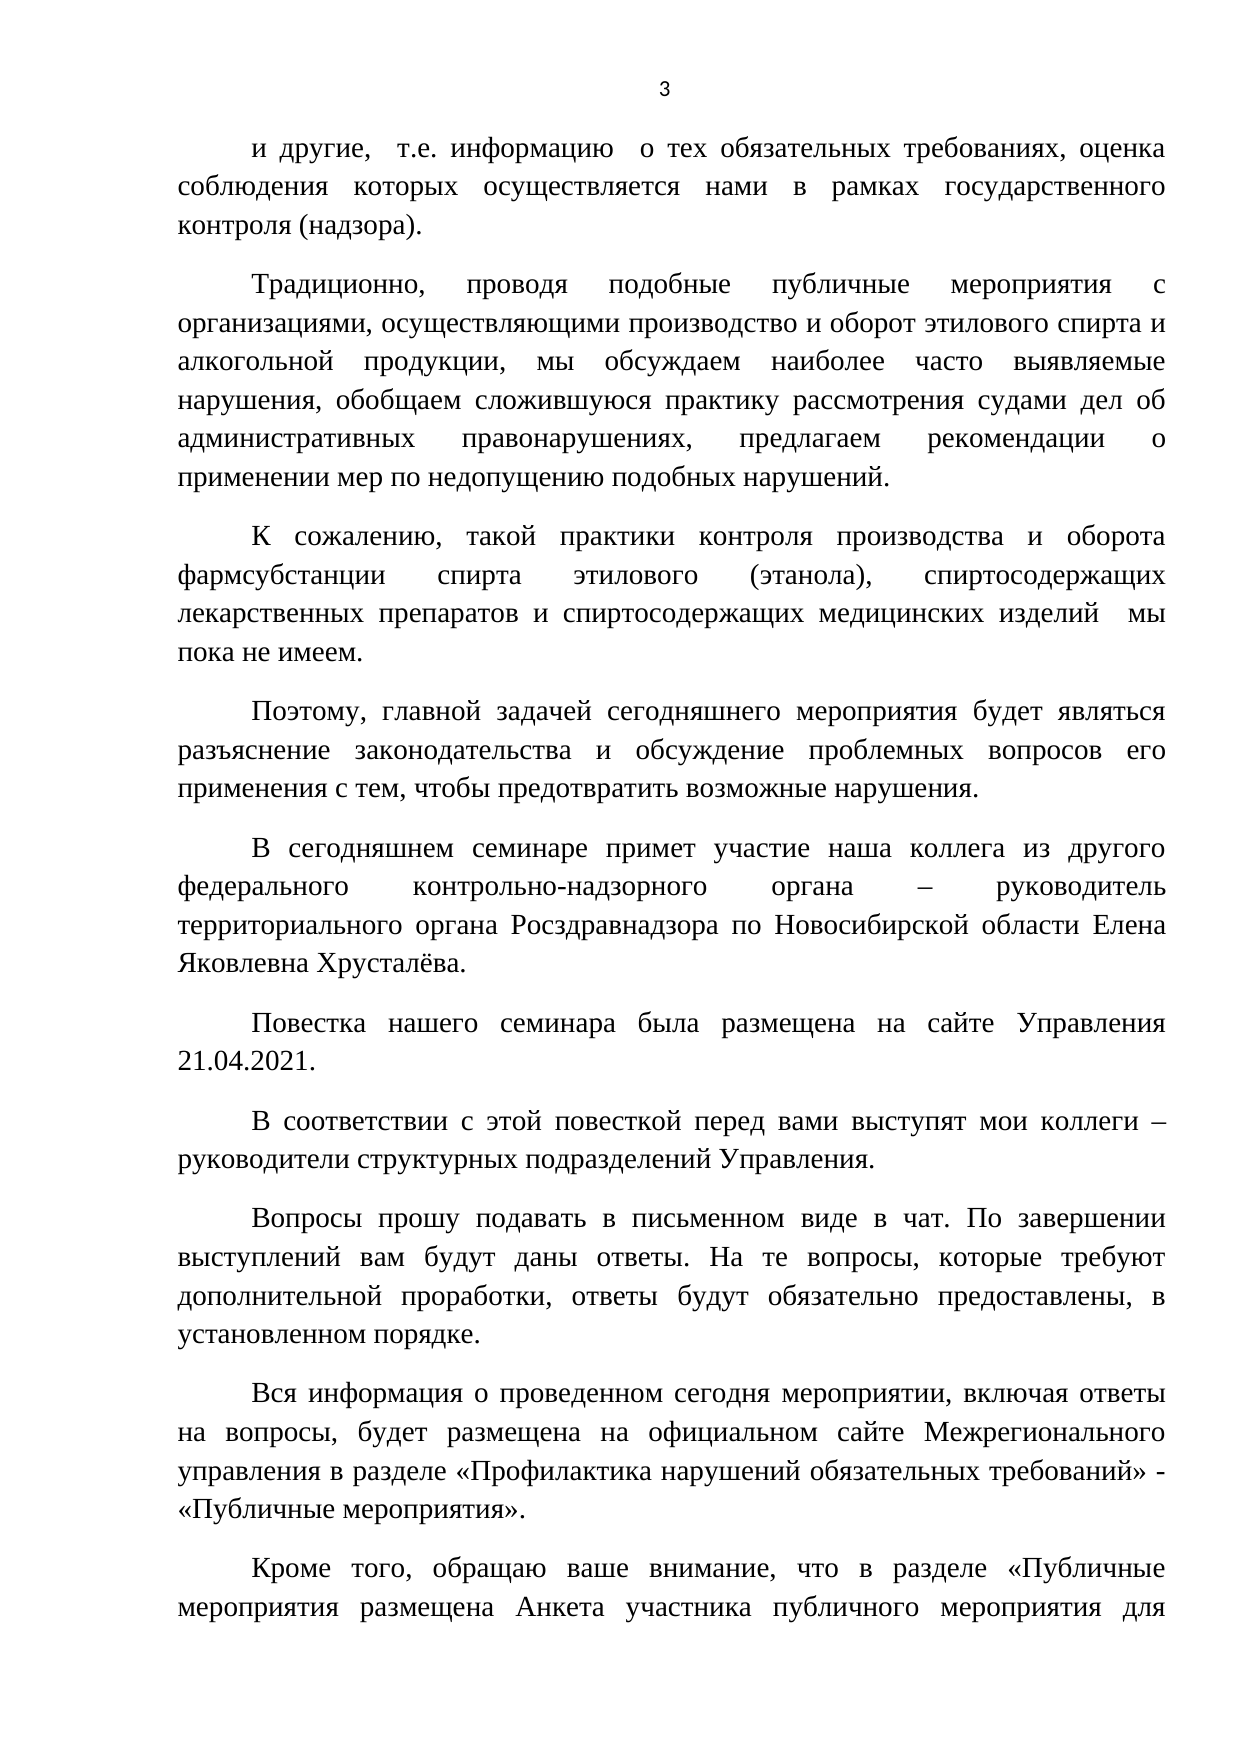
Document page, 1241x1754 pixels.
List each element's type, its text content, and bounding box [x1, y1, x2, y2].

text В сегодняшнем семинаре примет участие наша коллега из другого федерального контрольно-надзорного органа – руководитель территориального органа Росздравнадзора по Новосибирской области Елена Яковлевна Хрусталёва. [177, 830, 1167, 979]
text Вопросы прошу подавать в письменном виде в чат. По завершении выступлений вам будут даны ответы. На те вопросы, которые требуют дополнительной проработки, ответы будут обязательно предоставлены, в установленном порядке. [177, 1201, 1167, 1350]
text и другие, т.е. информацию о тех обязательных требованиях, оценка соблюдения которых осуществляется нами в рамках государственного контроля (надзора). [177, 130, 1167, 240]
text Повестка нашего семинара была размещена на сайте Управления 21.04.2021. [177, 1005, 1167, 1077]
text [177, 1551, 1167, 1623]
text Традиционно, проводя подобные публичные мероприятия с организациями, осуществляющими производство и оборот этилового спирта и алкогольной продукции, мы обсуждаем наиболее часто выявляемые нарушения, обобщаем сложившуюся практику рассмотрения судами дел об административных правонарушениях, предлагаем рекомендации о применении мер по недопущению подобных нарушений. [177, 266, 1167, 492]
text В соответствии с этой повесткой перед вами выступят мои коллеги – руководители структурных подразделений Управления. [177, 1103, 1167, 1175]
text Вся информация о проведенном сегодня мероприятии, включая ответы на вопросы, будет размещена на официальном сайте Межрегионального управления в разделе «Профилактика нарушений обязательных требований» - «Публичные мероприятия». [177, 1376, 1167, 1525]
text К сожалению, такой практики контроля производства и оборота фармсубстанции спирта этилового (этанола), спиртосодержащих лекарственных препаратов и спиртосодержащих медицинских изделий мы пока не имеем. [177, 518, 1167, 667]
text Поэтому, главной задачей сегодняшнего мероприятия будет являться разъяснение законодательства и обсуждение проблемных вопросов его применения с тем, чтобы предотвратить возможные нарушения. [177, 693, 1167, 804]
